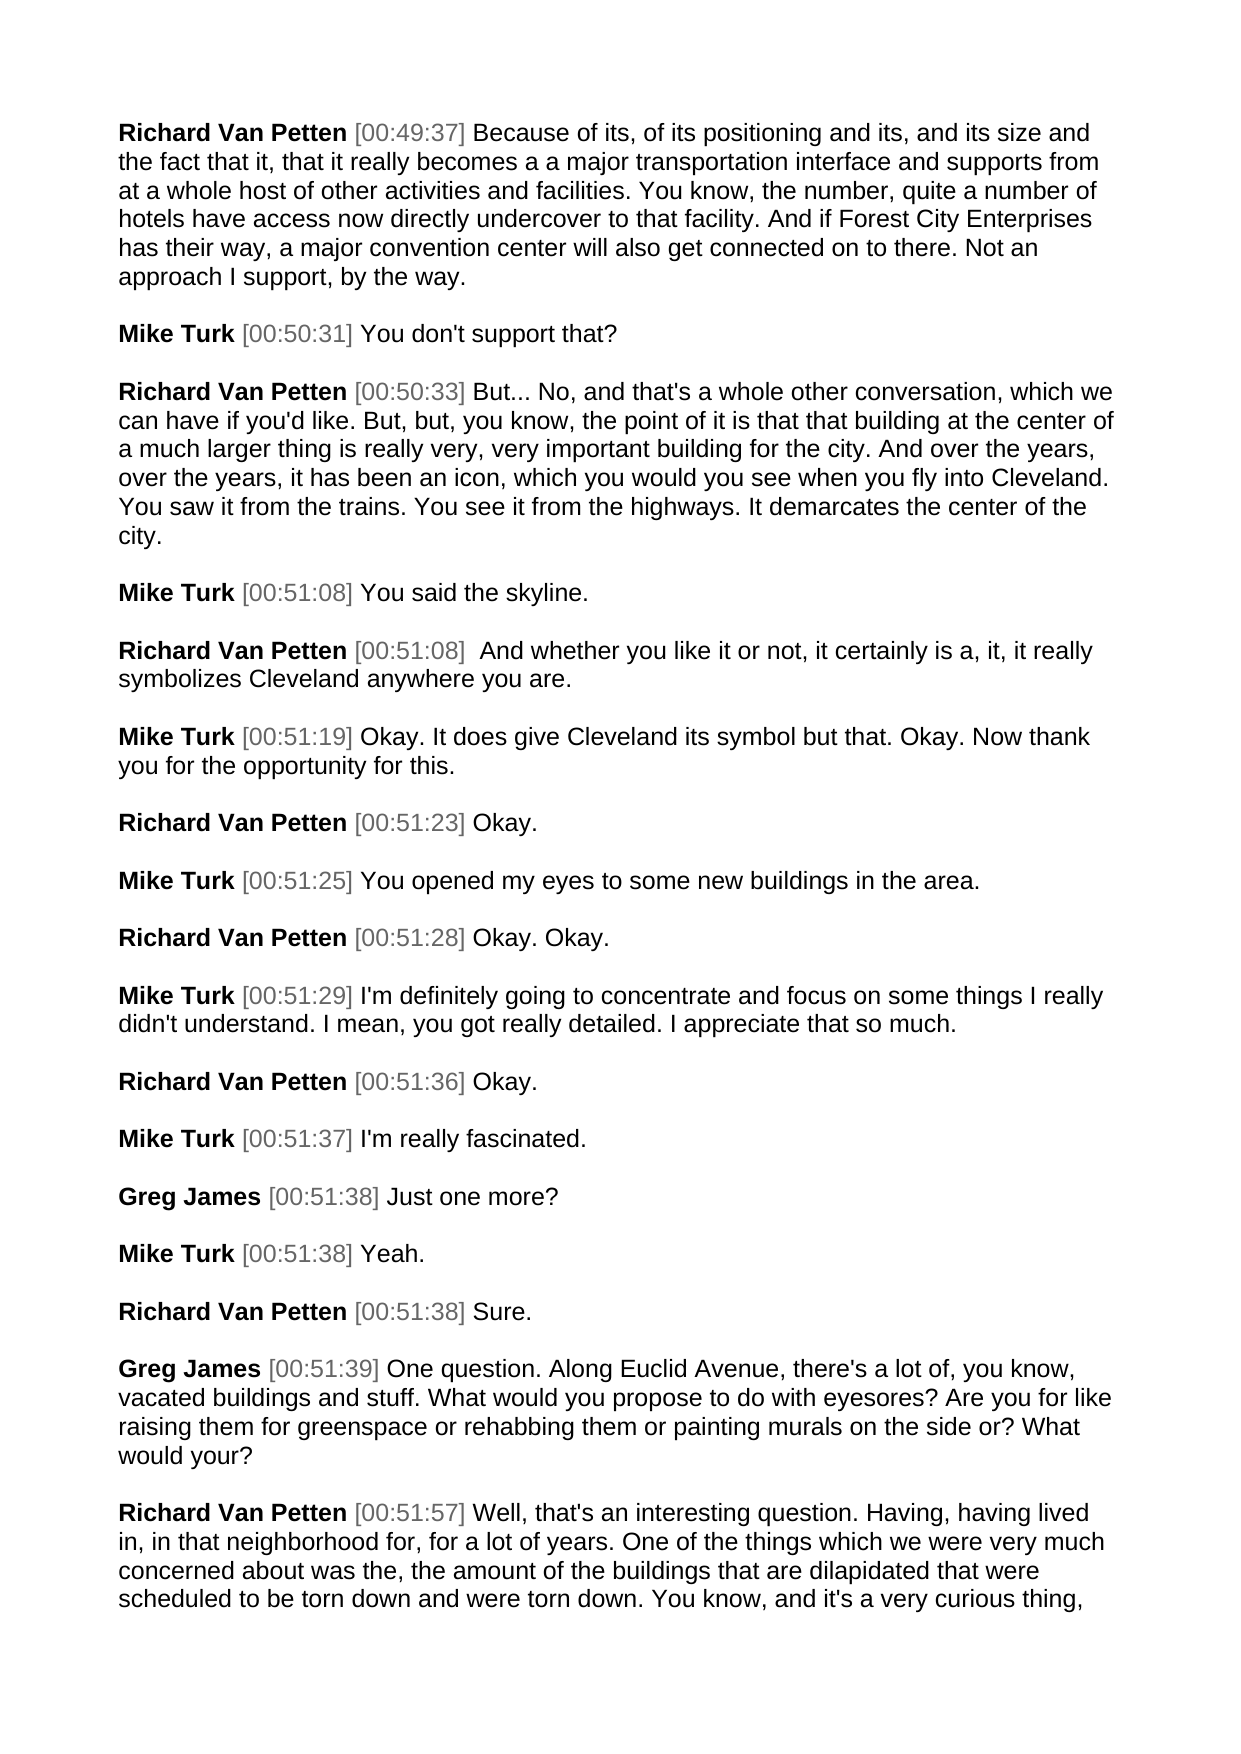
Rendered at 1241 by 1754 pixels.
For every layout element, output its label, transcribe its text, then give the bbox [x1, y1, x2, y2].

text Richard Van Petten [00:51:38] Sure. [118, 1297, 1122, 1326]
text Greg James [00:51:38] Just one more? [118, 1182, 1122, 1211]
text Richard Van Petten [00:51:36] Okay. [118, 1067, 1122, 1096]
text Mike Turk [00:51:19] Okay. It does give Cleveland its symbol but that. Okay. Now thank you for the opportunity for this. [118, 722, 1122, 779]
text Richard Van Petten [00:51:28] Okay. Okay. [118, 923, 1122, 952]
text Richard Van Petten [00:49:37] Because of its, of its positioning and its, and its size and the fact that it, that it really becomes a a major transportation interface and supports from at a whole host of other activities and facilities. You know, the number, quite a number of hotels have access now directly undercover to that facility. And if Forest City Enterprises has their way, a major convention center will also get connected on to there. Not an approach I support, by the way. [118, 118, 1122, 291]
text Richard Van Petten [00:51:23] Okay. [118, 808, 1122, 837]
text Richard Van Petten [00:50:33] But... No, and that's a whole other conversation, which we can have if you'd like. But, but, you know, the point of it is that that building at the center of a much larger thing is really very, very important building for the city. And over the years, over the years, it has been an icon, which you would you see when you fly into Cleveland. You saw it from the trains. You see it from the highways. It demarcates the center of the city. [118, 377, 1122, 549]
text Mike Turk [00:51:38] Yeah. [118, 1239, 1122, 1268]
text Mike Turk [00:51:37] I'm really fascinated. [118, 1124, 1122, 1153]
text Mike Turk [00:51:08] You said the skyline. [118, 578, 1122, 607]
text Greg James [00:51:39] One question. Along Euclid Avenue, there's a lot of, you know, vacated buildings and stuff. What would you propose to do with eyesores? Are you for like raising them for greenspace or rehabbing them or painting murals on the side or? What would your? [118, 1354, 1122, 1469]
text Mike Turk [00:51:25] You opened my eyes to some new buildings in the area. [118, 866, 1122, 894]
text Mike Turk [00:51:29] I'm definitely going to concentrate and focus on some things I really didn't understand. I mean, you got really detailed. I appreciate that so much. [118, 981, 1122, 1038]
text Richard Van Petten [00:51:08] And whether you like it or not, it certainly is a, it, it really symbolizes Cleveland anywhere you are. [118, 636, 1122, 693]
text Mike Turk [00:50:31] You don't support that? [118, 319, 1122, 348]
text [118, 1498, 1122, 1613]
